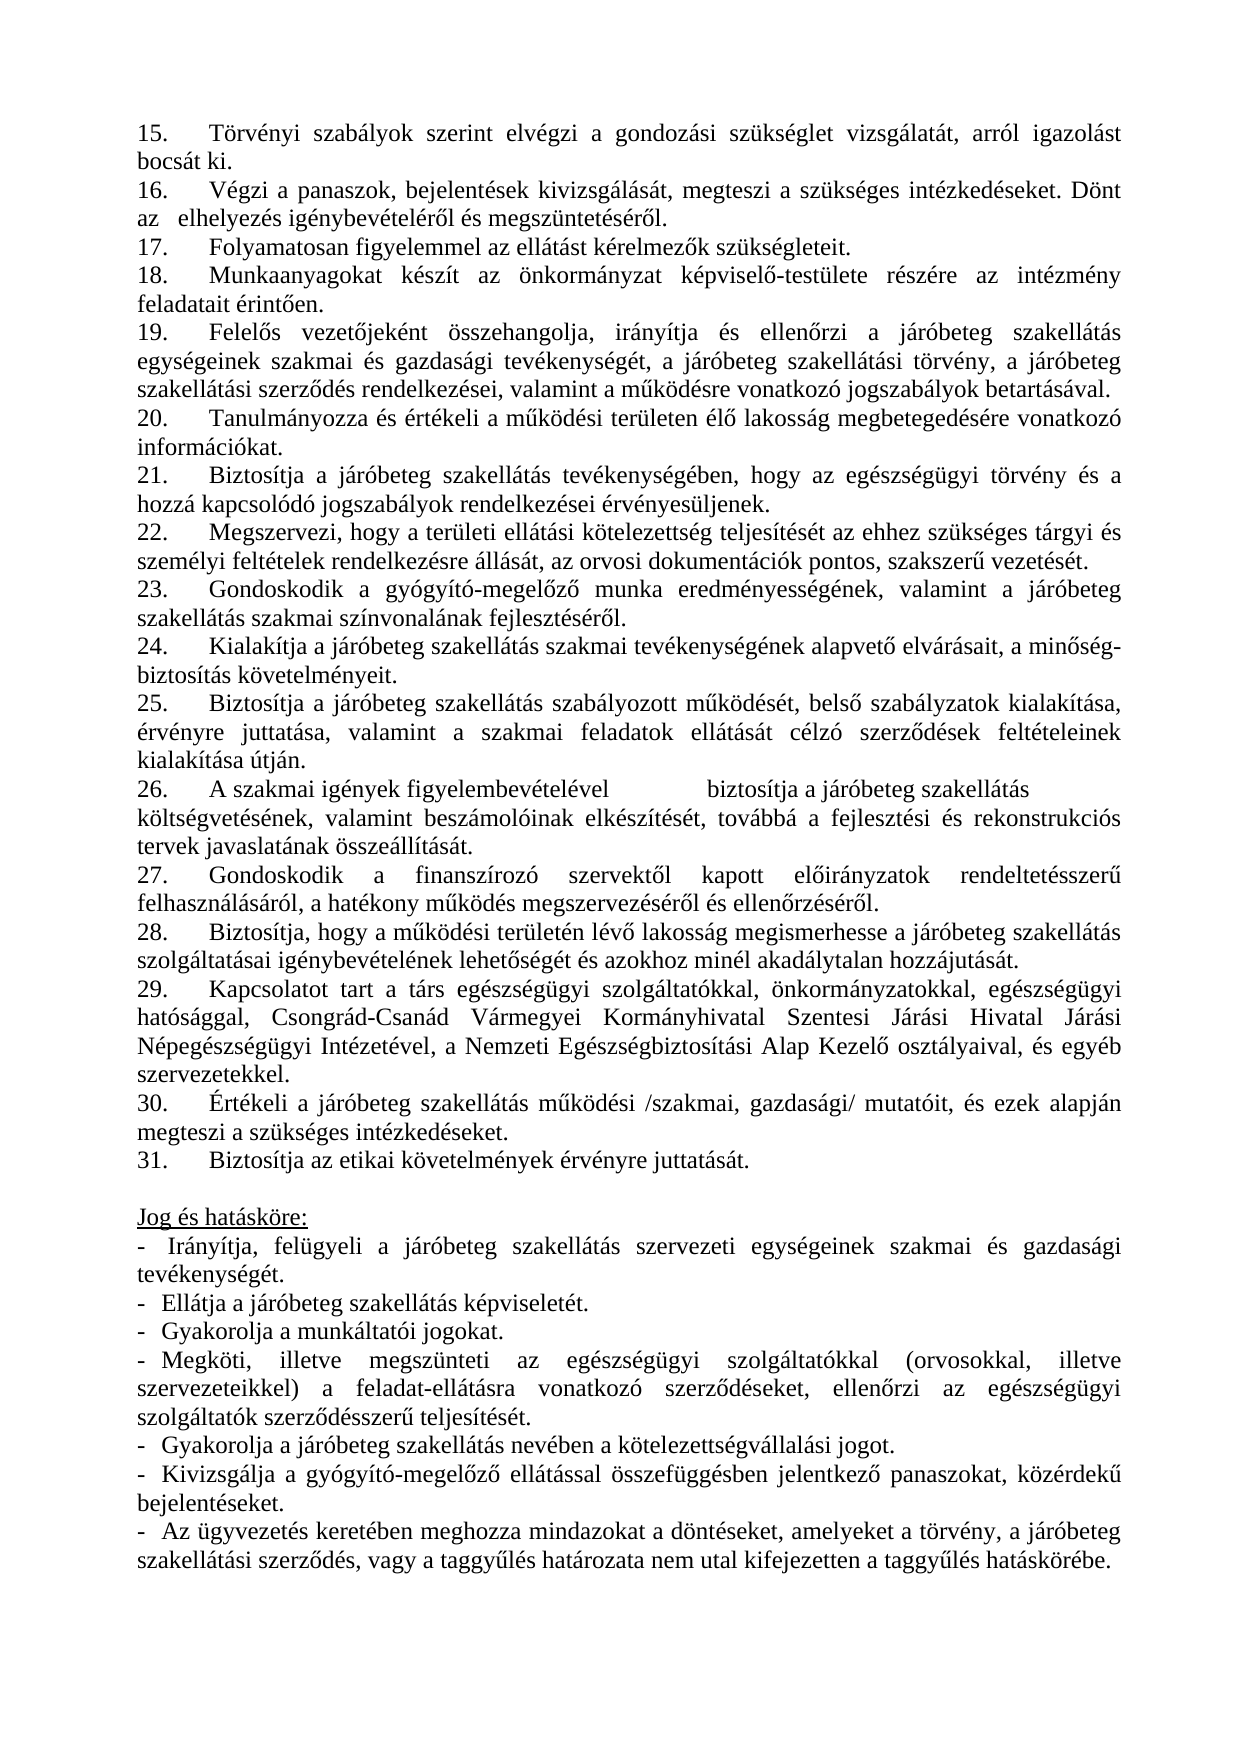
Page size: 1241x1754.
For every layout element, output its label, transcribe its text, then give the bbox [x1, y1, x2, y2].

text költségvetésének, valamint beszámolóinak elkészítését, továbbá a fejlesztési és rekonstrukciós tervek javaslatának összeállítását. [137, 803, 1122, 860]
list Folyamatosan figyelemmel az ellátást kérelmezők szükségleteit. [137, 232, 1122, 261]
list Kialakítja a járóbeteg szakellátás szakmai tevékenységének alapvető elvárásait, a minőség-biztosítás követelményeit. [137, 632, 1122, 689]
list Értékeli a járóbeteg szakellátás működési /szakmai, gazdasági/ mutatóit, és ezek alapján megteszi a szükséges intézkedéseket. [137, 1088, 1122, 1146]
list Ellátja a járóbeteg szakellátás képviseletét. [137, 1288, 1122, 1317]
list Megszervezi, hogy a területi ellátási kötelezettség teljesítését az ehhez szükséges tárgyi és személyi feltételek rendelkezésre állását, az orvosi dokumentációk pontos, szakszerű vezetését. [137, 518, 1122, 575]
text Jog és hatásköre: [137, 1203, 1122, 1231]
list Az ügyvezetés keretében meghozza mindazokat a döntéseket, amelyeket a törvény, a járóbeteg szakellátási szerződés, vagy a taggyűlés határozata nem utal kifejezetten a taggyűlés hatáskörébe. [137, 1517, 1122, 1574]
list Felelős vezetőjeként összehangolja, irányítja és ellenőrzi a járóbeteg szakellátás egységeinek szakmai és gazdasági tevékenységét, a járóbeteg szakellátási törvény, a járóbeteg szakellátási szerződés rendelkezései, valamint a működésre vonatkozó jogszabályok betartásával. [137, 318, 1122, 403]
list Gyakorolja a járóbeteg szakellátás nevében a kötelezettségvállalási jogot. [137, 1431, 1122, 1459]
list Biztosítja a járóbeteg szakellátás tevékenységében, hogy az egészségügyi törvény és a hozzá kapcsolódó jogszabályok rendelkezései érvényesüljenek. [137, 461, 1122, 518]
list Munkaanyagokat készít az önkormányzat képviselő-testülete részére az intézmény feladatait érintően. [137, 261, 1122, 318]
list Biztosítja, hogy a működési területén lévő lakosság megismerhesse a járóbeteg szakellátás szolgáltatásai igénybevételének lehetőségét és azokhoz minél akadálytalan hozzájutását. [137, 917, 1122, 974]
list Irányítja, felügyeli a járóbeteg szakellátás szervezeti egységeinek szakmai és gazdasági tevékenységét. [137, 1231, 1122, 1288]
list Gondoskodik a finanszírozó szervektől kapott előirányzatok rendeltetésszerű felhasználásáról, a hatékony működés megszervezéséről és ellenőrzéséről. [137, 860, 1122, 917]
list Biztosítja az etikai követelmények érvényre juttatását. [137, 1146, 1122, 1174]
list A szakmai igények figyelembevételével biztosítja a járóbeteg szakellátás [137, 774, 1122, 803]
list Gondoskodik a gyógyító-megelőző munka eredményességének, valamint a járóbeteg szakellátás szakmai színvonalának fejlesztéséről. [137, 575, 1122, 632]
list Tanulmányozza és értékeli a működési területen élő lakosság megbetegedésére vonatkozó információkat. [137, 403, 1122, 461]
list Végzi a panaszok, bejelentések kivizsgálását, megteszi a szükséges intézkedéseket. Dönt az elhelyezés igénybevételéről és megszüntetéséről. [137, 175, 1122, 232]
list Biztosítja a járóbeteg szakellátás szabályozott működését, belső szabályzatok kialakítása, érvényre juttatása, valamint a szakmai feladatok ellátását célzó szerződések feltételeinek kialakítása útján. [137, 689, 1122, 774]
list Megköti, illetve megszünteti az egészségügyi szolgáltatókkal (orvosokkal, illetve szervezeteikkel) a feladat-ellátásra vonatkozó szerződéseket, ellenőrzi az egészségügyi szolgáltatók szerződésszerű teljesítését. [137, 1345, 1122, 1431]
list Törvényi szabályok szerint elvégzi a gondozási szükséglet vizsgálatát, arról igazolást bocsát ki. [137, 118, 1122, 175]
list Kapcsolatot tart a társ egészségügyi szolgáltatókkal, önkormányzatokkal, egészségügyi hatósággal, Csongrád-Csanád Vármegyei Kormányhivatal Szentesi Járási Hivatal Járási Népegészségügyi Intézetével, a Nemzeti Egészségbiztosítási Alap Kezelő osztályaival, és egyéb szervezetekkel. [137, 974, 1122, 1088]
list Gyakorolja a munkáltatói jogokat. [137, 1317, 1122, 1345]
list Kivizsgálja a gyógyító-megelőző ellátással összefüggésben jelentkező panaszokat, közérdekű bejelentéseket. [137, 1459, 1122, 1517]
